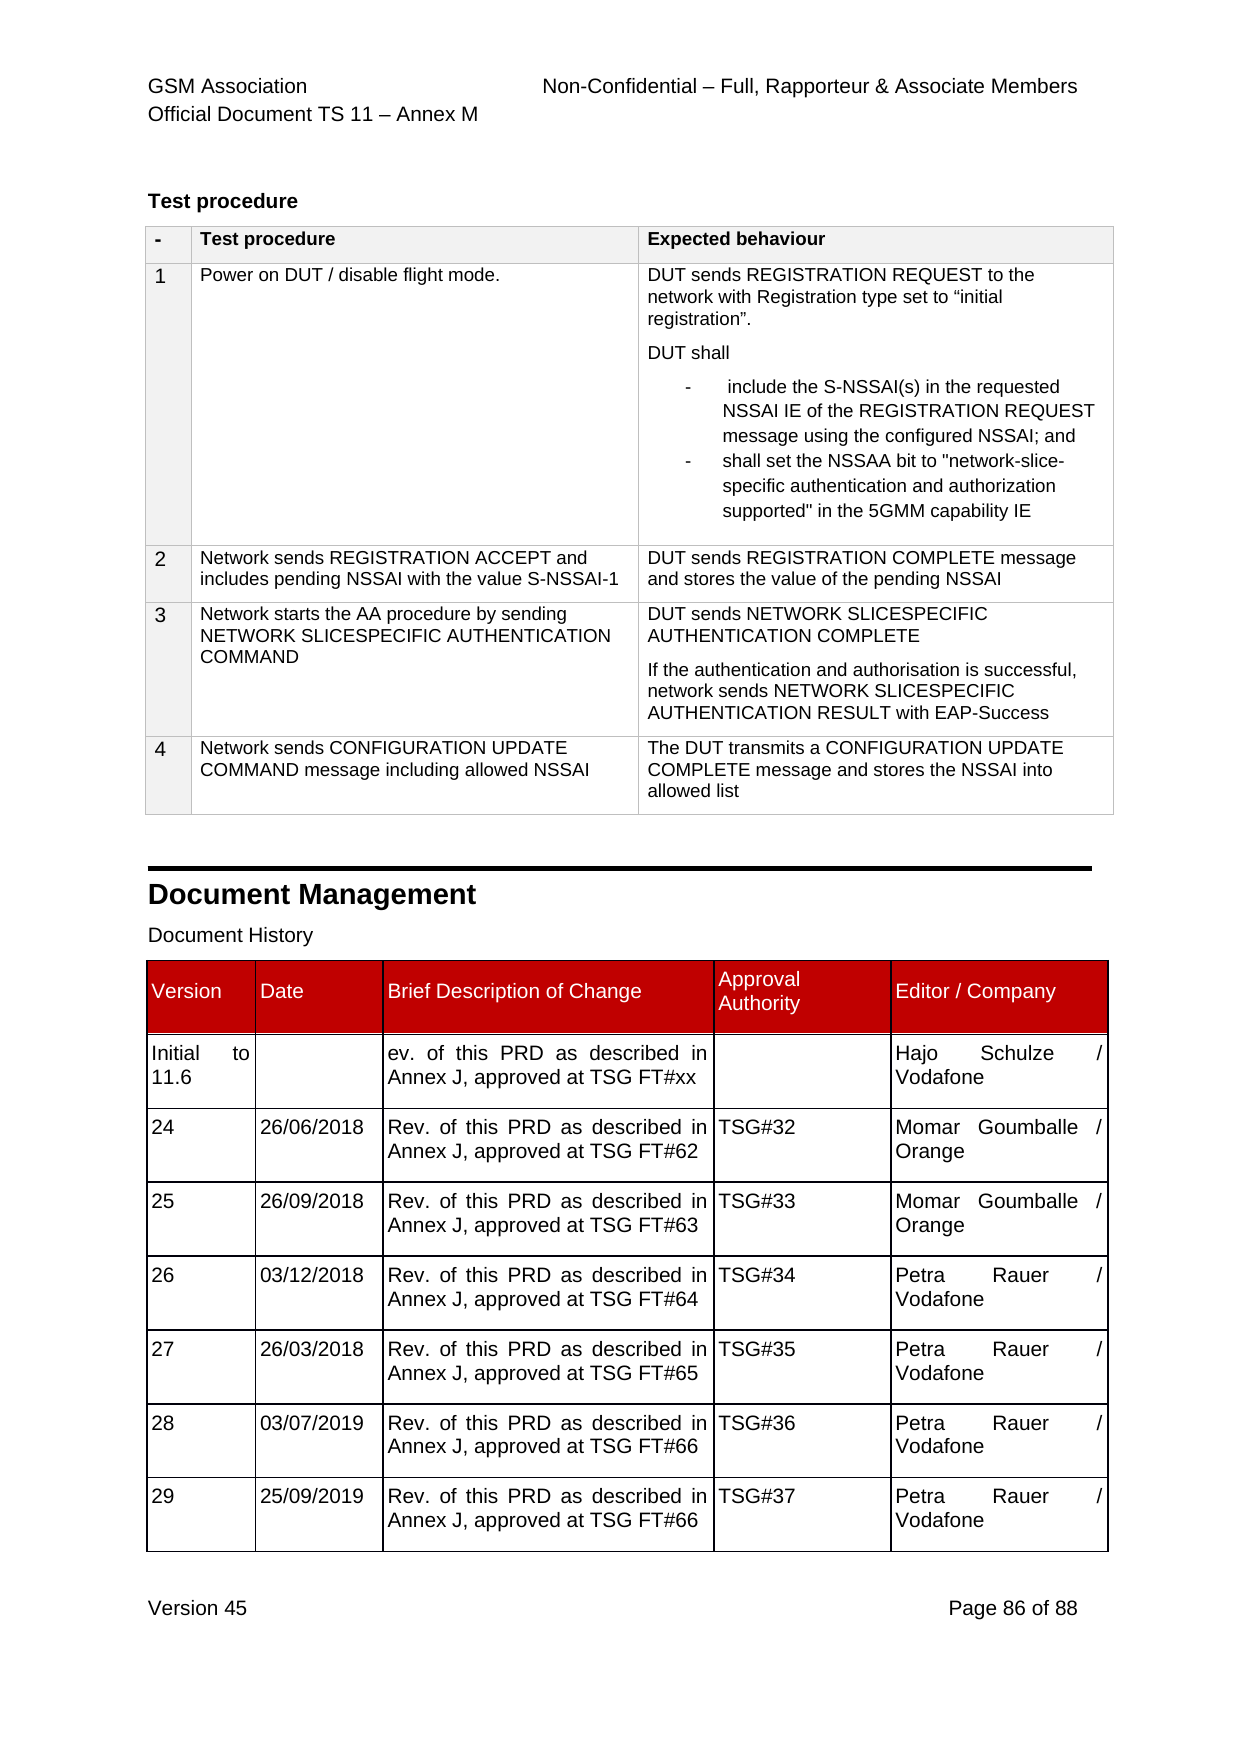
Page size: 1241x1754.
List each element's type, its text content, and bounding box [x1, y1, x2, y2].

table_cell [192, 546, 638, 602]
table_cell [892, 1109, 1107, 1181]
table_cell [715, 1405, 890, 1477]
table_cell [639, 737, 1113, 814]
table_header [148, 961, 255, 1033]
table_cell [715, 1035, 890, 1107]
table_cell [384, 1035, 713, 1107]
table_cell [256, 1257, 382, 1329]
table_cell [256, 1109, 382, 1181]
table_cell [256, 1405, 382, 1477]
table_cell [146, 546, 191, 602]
text Document History [148, 923, 1092, 947]
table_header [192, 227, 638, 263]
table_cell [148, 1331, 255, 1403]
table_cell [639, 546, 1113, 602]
text Test procedure [148, 189, 1092, 213]
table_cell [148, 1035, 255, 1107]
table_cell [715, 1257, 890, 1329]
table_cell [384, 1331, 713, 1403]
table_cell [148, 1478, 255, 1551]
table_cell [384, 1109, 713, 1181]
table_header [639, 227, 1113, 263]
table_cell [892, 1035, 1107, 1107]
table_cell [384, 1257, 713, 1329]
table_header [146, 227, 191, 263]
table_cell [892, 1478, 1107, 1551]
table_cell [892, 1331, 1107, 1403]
subtitle Document Management [148, 871, 1092, 911]
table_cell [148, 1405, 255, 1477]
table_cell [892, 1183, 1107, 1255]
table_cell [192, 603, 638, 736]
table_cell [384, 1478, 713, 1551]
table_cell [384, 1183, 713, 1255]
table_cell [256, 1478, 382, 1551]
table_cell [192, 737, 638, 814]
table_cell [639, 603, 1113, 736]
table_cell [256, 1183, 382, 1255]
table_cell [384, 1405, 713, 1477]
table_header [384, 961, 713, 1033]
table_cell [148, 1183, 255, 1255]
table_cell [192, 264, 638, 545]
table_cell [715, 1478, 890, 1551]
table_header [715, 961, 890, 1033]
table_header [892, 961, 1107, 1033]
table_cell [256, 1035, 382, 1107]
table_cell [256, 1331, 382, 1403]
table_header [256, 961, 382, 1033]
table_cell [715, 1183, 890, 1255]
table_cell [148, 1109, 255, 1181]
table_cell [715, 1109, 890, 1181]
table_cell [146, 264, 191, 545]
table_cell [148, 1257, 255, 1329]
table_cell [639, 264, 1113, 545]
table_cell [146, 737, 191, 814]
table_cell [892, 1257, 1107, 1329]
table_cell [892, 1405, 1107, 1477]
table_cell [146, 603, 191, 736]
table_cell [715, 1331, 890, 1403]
